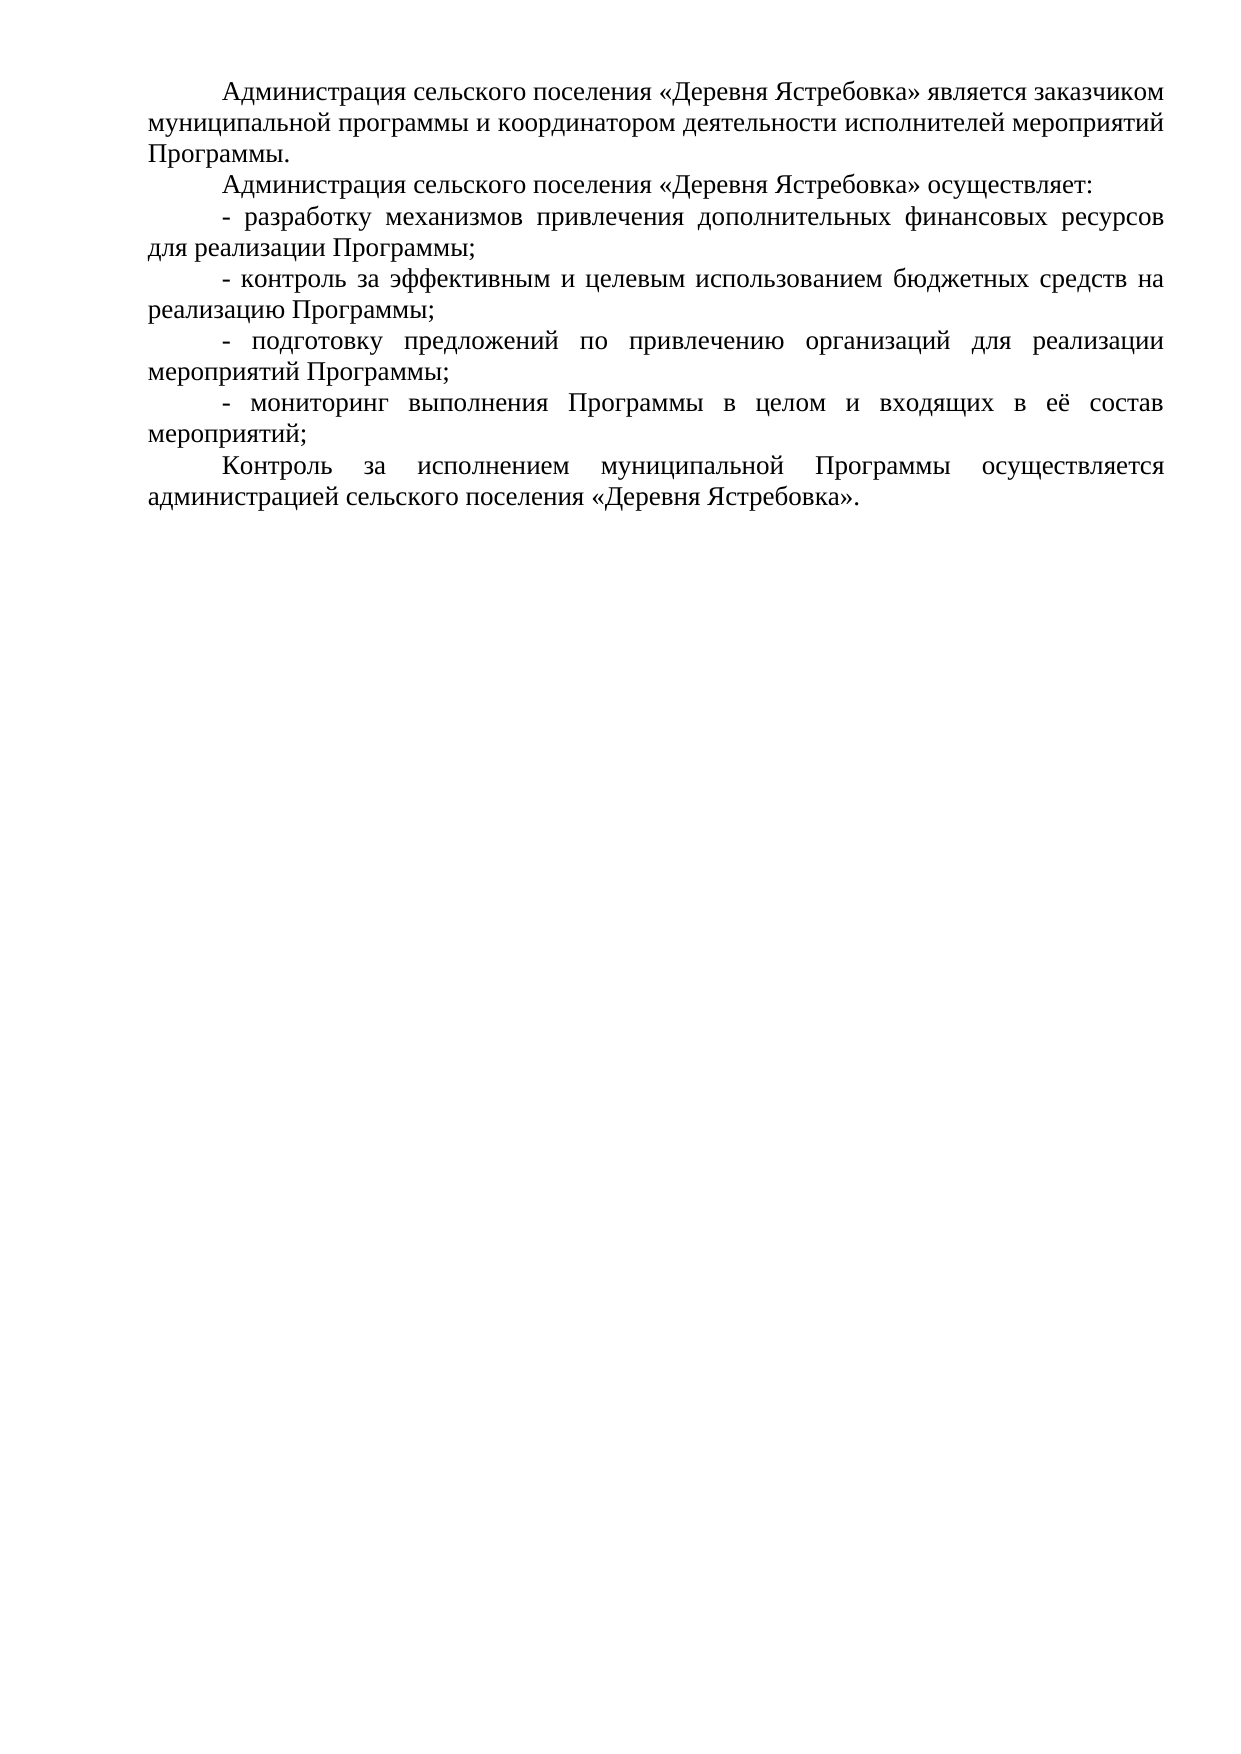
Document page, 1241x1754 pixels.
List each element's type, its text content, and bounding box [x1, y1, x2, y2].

text Контроль за исполнением муниципальной Программы осуществляется администрацией сельского поселения «Деревня Ястребовка». [148, 449, 1165, 511]
text - разработку механизмов привлечения дополнительных финансовых ресурсов для реализации Программы; [148, 199, 1165, 262]
text - мониторинг выполнения Программы в целом и входящих в её состав мероприятий; [148, 386, 1165, 449]
text Администрация сельского поселения «Деревня Ястребовка» является заказчиком муниципальной программы и координатором деятельности исполнителей мероприятий Программы. [148, 75, 1165, 168]
text - подготовку предложений по привлечению организаций для реализации мероприятий Программы; [148, 324, 1165, 386]
text Администрация сельского поселения «Деревня Ястребовка» осуществляет: [148, 168, 1165, 199]
text - контроль за эффективным и целевым использованием бюджетных средств на реализацию Программы; [148, 262, 1165, 324]
